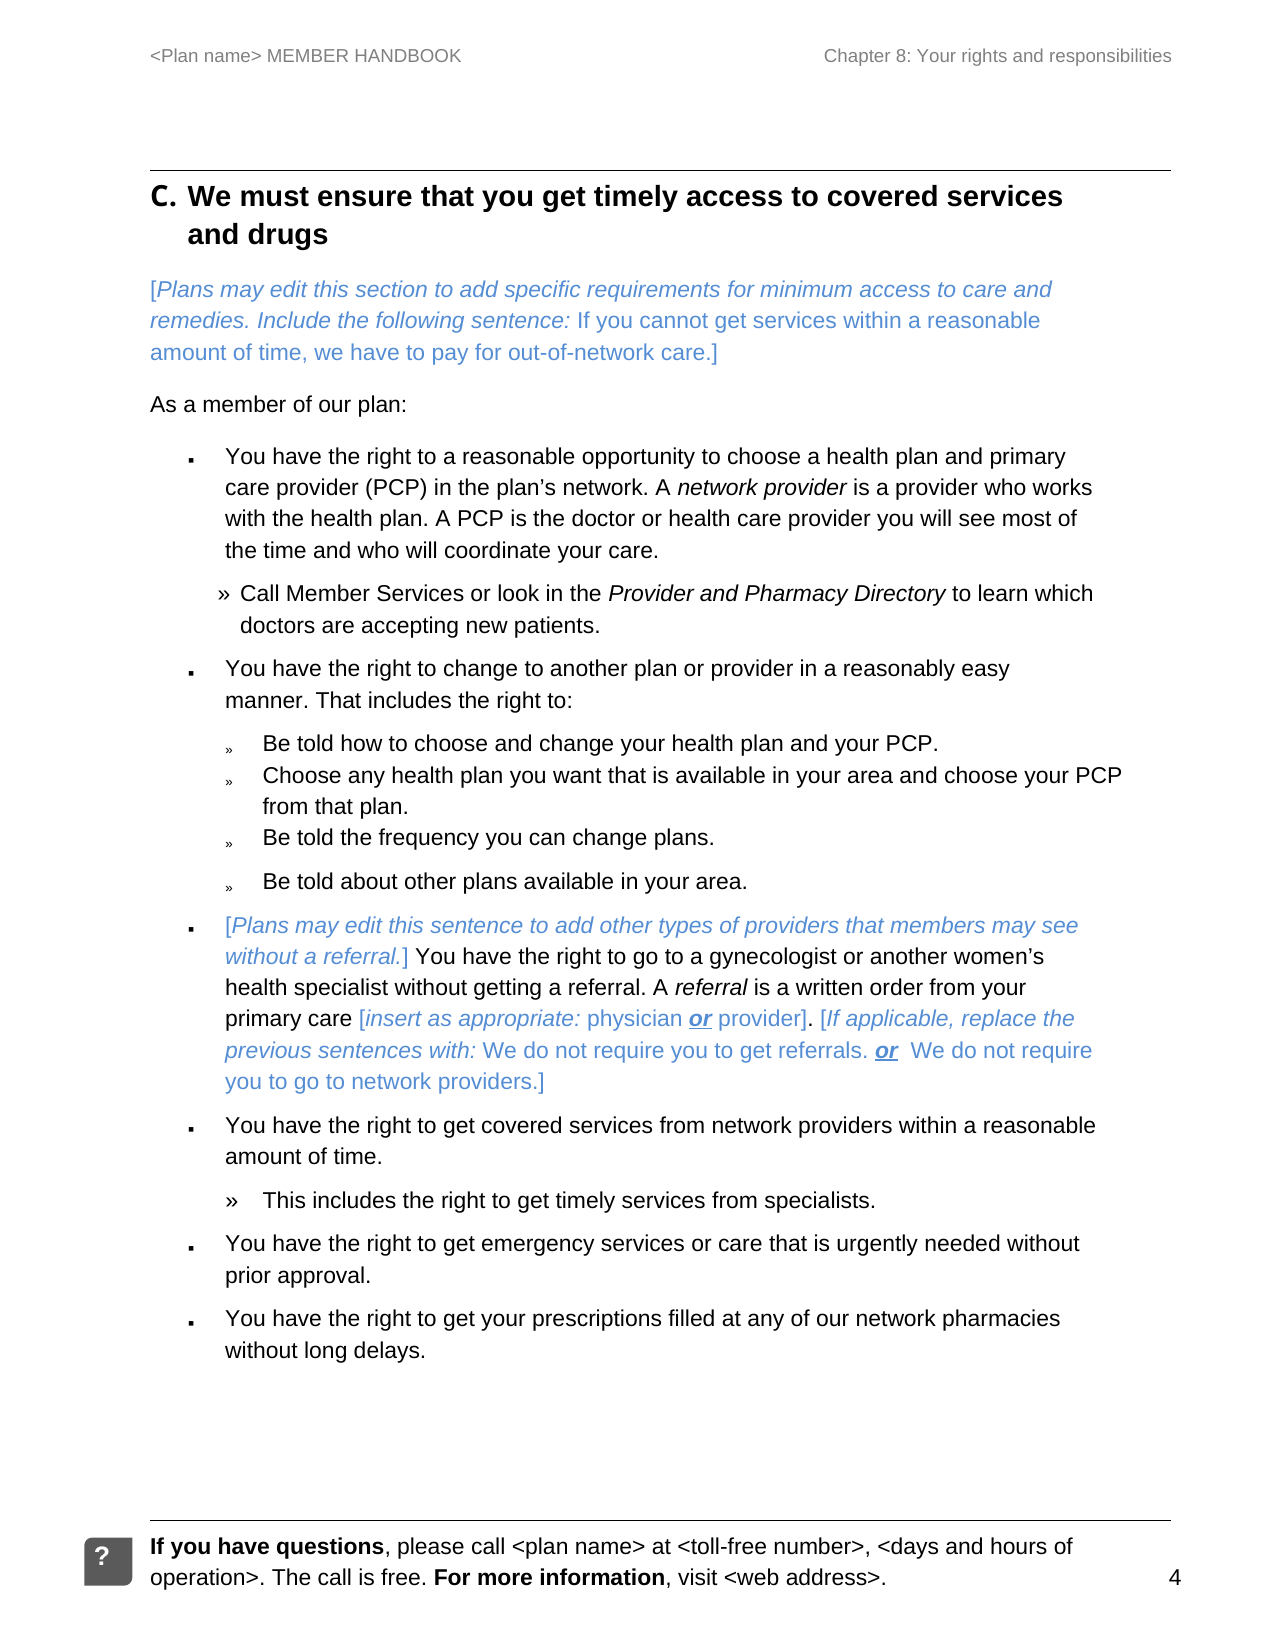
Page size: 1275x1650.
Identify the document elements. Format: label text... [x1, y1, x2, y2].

list Choose any health plan you want that is available in your area and choose your PCP from that plan. [225, 758, 1171, 821]
list You have the right to change to another plan or provider in a reasonably easy manner. That includes the right to: [187, 652, 1096, 714]
list Be told how to choose and change your health plan and your PCP. [225, 727, 1171, 758]
list This includes the right to get timely services from specialists. [225, 1183, 1096, 1214]
list You have the right to get emergency services or care that is urgently needed without prior approval. [187, 1227, 1096, 1289]
subtitle We must ensure that you get timely access to covered services and drugs [150, 171, 1171, 252]
list You have the right to get covered services from network providers within a reasonable amount of time. [187, 1108, 1096, 1171]
list Be told about other plans available in your area. [225, 864, 1096, 896]
text As a member of our plan: [150, 387, 1096, 418]
list [Plans may edit this sentence to add other types of providers that members may see without a referral.] You have the right to go to a gynecologist or another women’s health specialist without getting a referral. A referral is a written order from your primary care [insert as appropriate: physician or provider]. [If applicable, replace the previous sentences with: We do not require you to get referrals. or We do not require you to go to network providers.] [187, 908, 1096, 1096]
list You have the right to a reasonable opportunity to choose a health plan and primary care provider (PCP) in the plan’s network. A network provider is a provider who works with the health plan. A PCP is the doctor or health care provider you will see most of the time and who will coordinate your care. [187, 439, 1096, 564]
list Be told the frequency you can change plans. [225, 821, 1096, 852]
list You have the right to get your prescriptions filled at any of our network pharmacies without long delays. [187, 1302, 1096, 1364]
text [Plans may edit this section to add specific requirements for minimum access to care and remedies. Include the following sentence: If you cannot get services within a reasonable amount of time, we have to pay for out-of-network care.] [150, 273, 1096, 366]
list Call Member Services or look in the Provider and Pharmacy Directory to learn which doctors are accepting new patients. [217, 577, 1096, 639]
